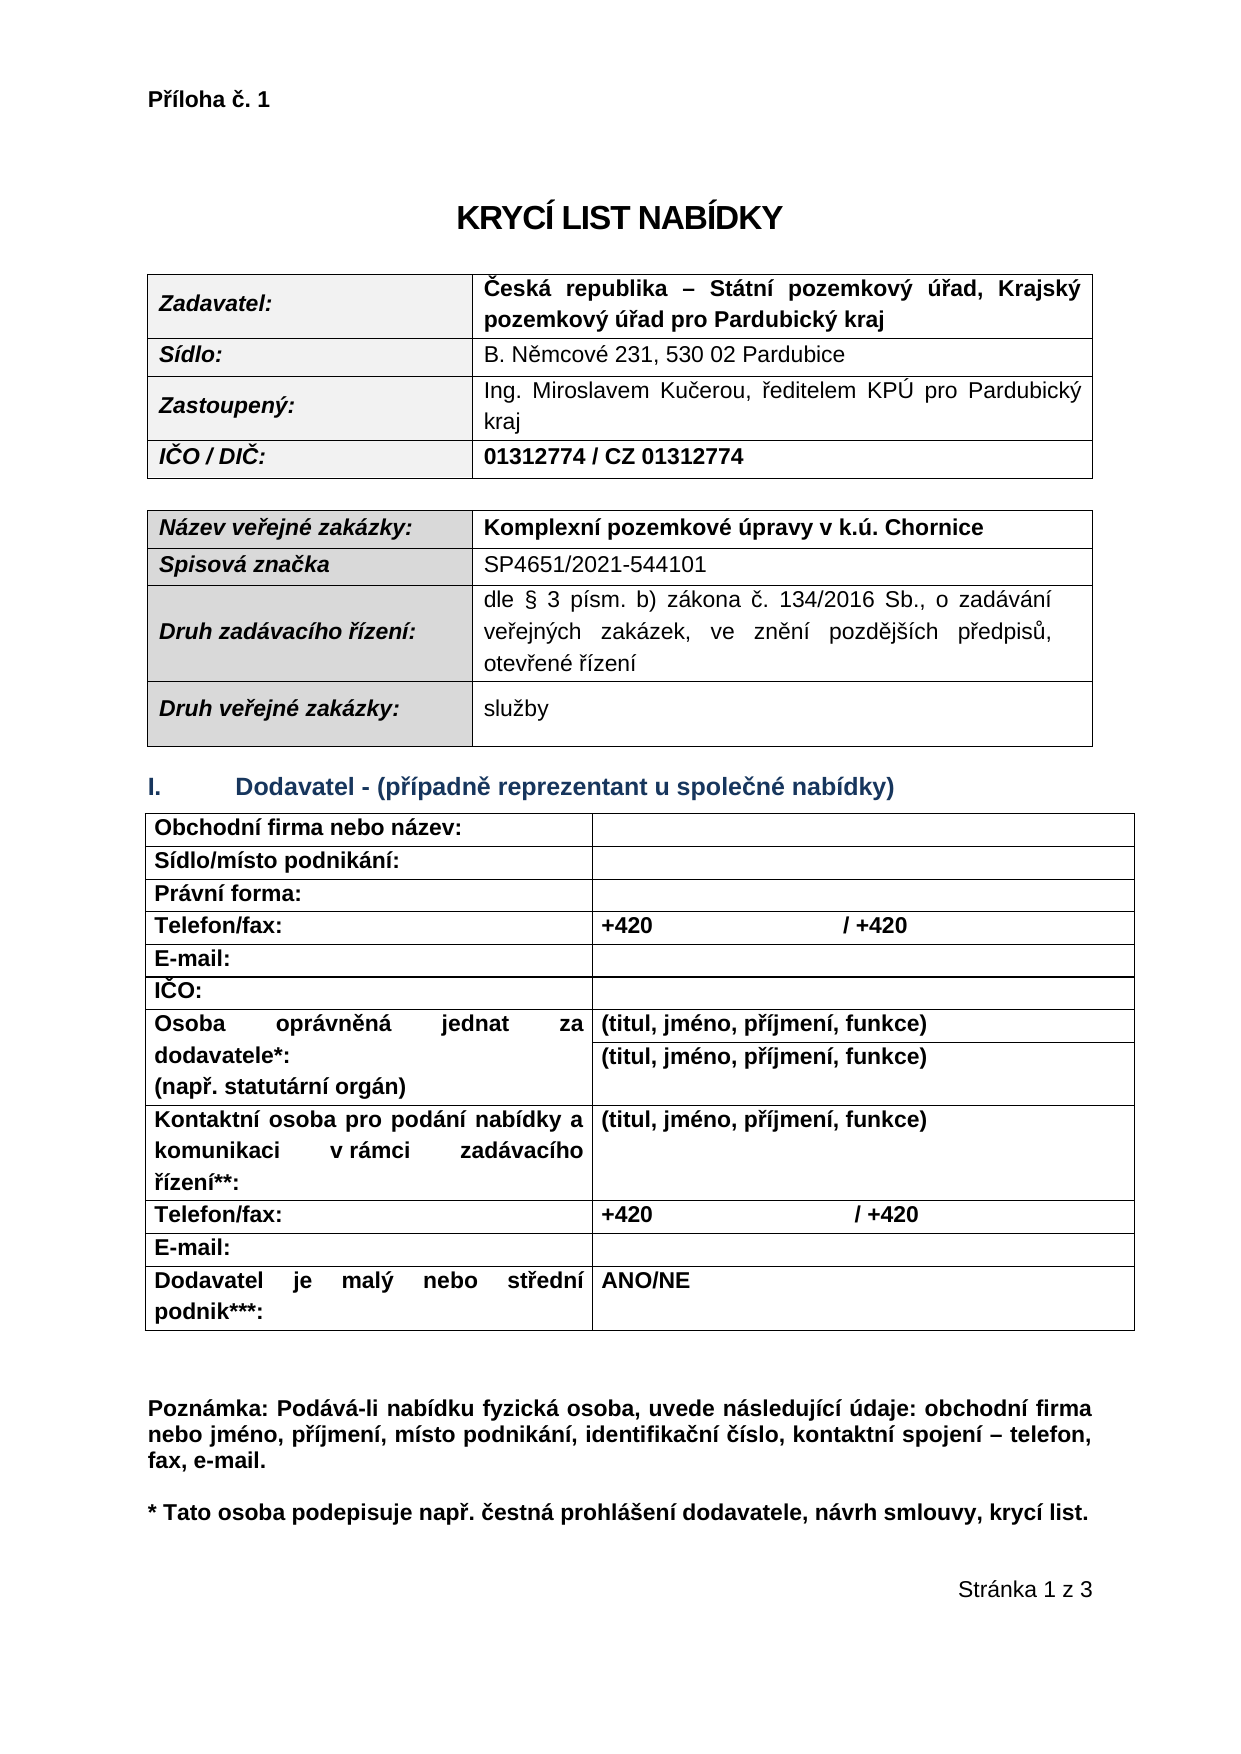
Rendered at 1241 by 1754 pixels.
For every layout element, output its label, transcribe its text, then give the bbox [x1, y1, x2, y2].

table_cell Právní forma: [146, 880, 592, 911]
text Poznámka: Podává-li nabídku fyzická osoba, uvede následující údaje: obchodní firma nebo jméno, příjmení, místo podnikání, identifikační číslo, kontaktní spojení – telefon, fax, e-mail. [148, 1395, 1093, 1474]
table_cell SP4651/2021-544101 [473, 549, 1092, 585]
table_cell Zastoupený: [148, 377, 472, 440]
table_cell Spisová značka [148, 549, 472, 585]
table_cell Kontaktní osoba pro podání nabídky a komunikaci v rámci zadávacího řízení**: [146, 1106, 592, 1200]
table_cell Telefon/fax: [146, 1201, 592, 1233]
table_cell B. Němcové 231, 530 02 Pardubice [473, 339, 1092, 376]
title Krycí list nabídky [148, 198, 1093, 236]
table_cell Ing. Miroslavem Kučerou, ředitelem KPÚ pro Pardubický kraj [473, 377, 1092, 440]
table_cell (titul, jméno, příjmení, funkce) [593, 1106, 1134, 1200]
table_header Zadavatel: [148, 275, 472, 338]
table_cell Druh zadávacího řízení: [148, 586, 472, 681]
table_cell 01312774 / CZ 01312774 [473, 441, 1092, 477]
table_cell Telefon/fax: [146, 912, 592, 944]
table_cell E-mail: [146, 945, 592, 976]
table_header [593, 814, 1134, 846]
table_cell +420 / +420 [593, 912, 1134, 944]
table_cell +420 / +420 [593, 1201, 1134, 1233]
table_cell [593, 880, 1134, 911]
table_cell Sídlo: [148, 339, 472, 376]
table_header Česká republika – Státní pozemkový úřad, Krajský pozemkový úřad pro Pardubický kraj [473, 275, 1092, 338]
table_cell ANO/NE [593, 1267, 1134, 1330]
table_header Název veřejné zakázky: [148, 511, 472, 548]
table_cell Dodavatel je malý nebo střední podnik***: [146, 1267, 592, 1330]
table_cell [593, 978, 1134, 1009]
table_cell (titul, jméno, příjmení, funkce) [593, 1010, 1134, 1042]
table_cell E-mail: [146, 1234, 592, 1266]
table_cell [593, 945, 1134, 976]
table_cell (titul, jméno, příjmení, funkce) [593, 1043, 1134, 1105]
table_header Komplexní pozemkové úpravy v k.ú. Chornice [473, 511, 1092, 548]
text * Tato osoba podepisuje např. čestná prohlášení dodavatele, návrh smlouvy, krycí list. [148, 1499, 1093, 1525]
subtitle Dodavatel - (případně reprezentant u společné nabídky) [148, 772, 1093, 801]
table_cell dle § 3 písm. b) zákona č. 134/2016 Sb., o zadávání veřejných zakázek, ve znění pozdějších předpisů, otevřené řízení [473, 586, 1092, 681]
table_cell [593, 847, 1134, 878]
table_cell IČO: [146, 978, 592, 1009]
table_header Obchodní firma nebo název: [146, 814, 592, 846]
table_cell IČO / DIČ: [148, 441, 472, 477]
table_cell [593, 1234, 1134, 1266]
table_cell Osoba oprávněná jednat za dodavatele*: (např. statutární orgán) [146, 1010, 592, 1105]
table_cell Druh veřejné zakázky: [148, 682, 472, 746]
table_cell Sídlo/místo podnikání: [146, 847, 592, 878]
table_cell služby [473, 682, 1092, 746]
